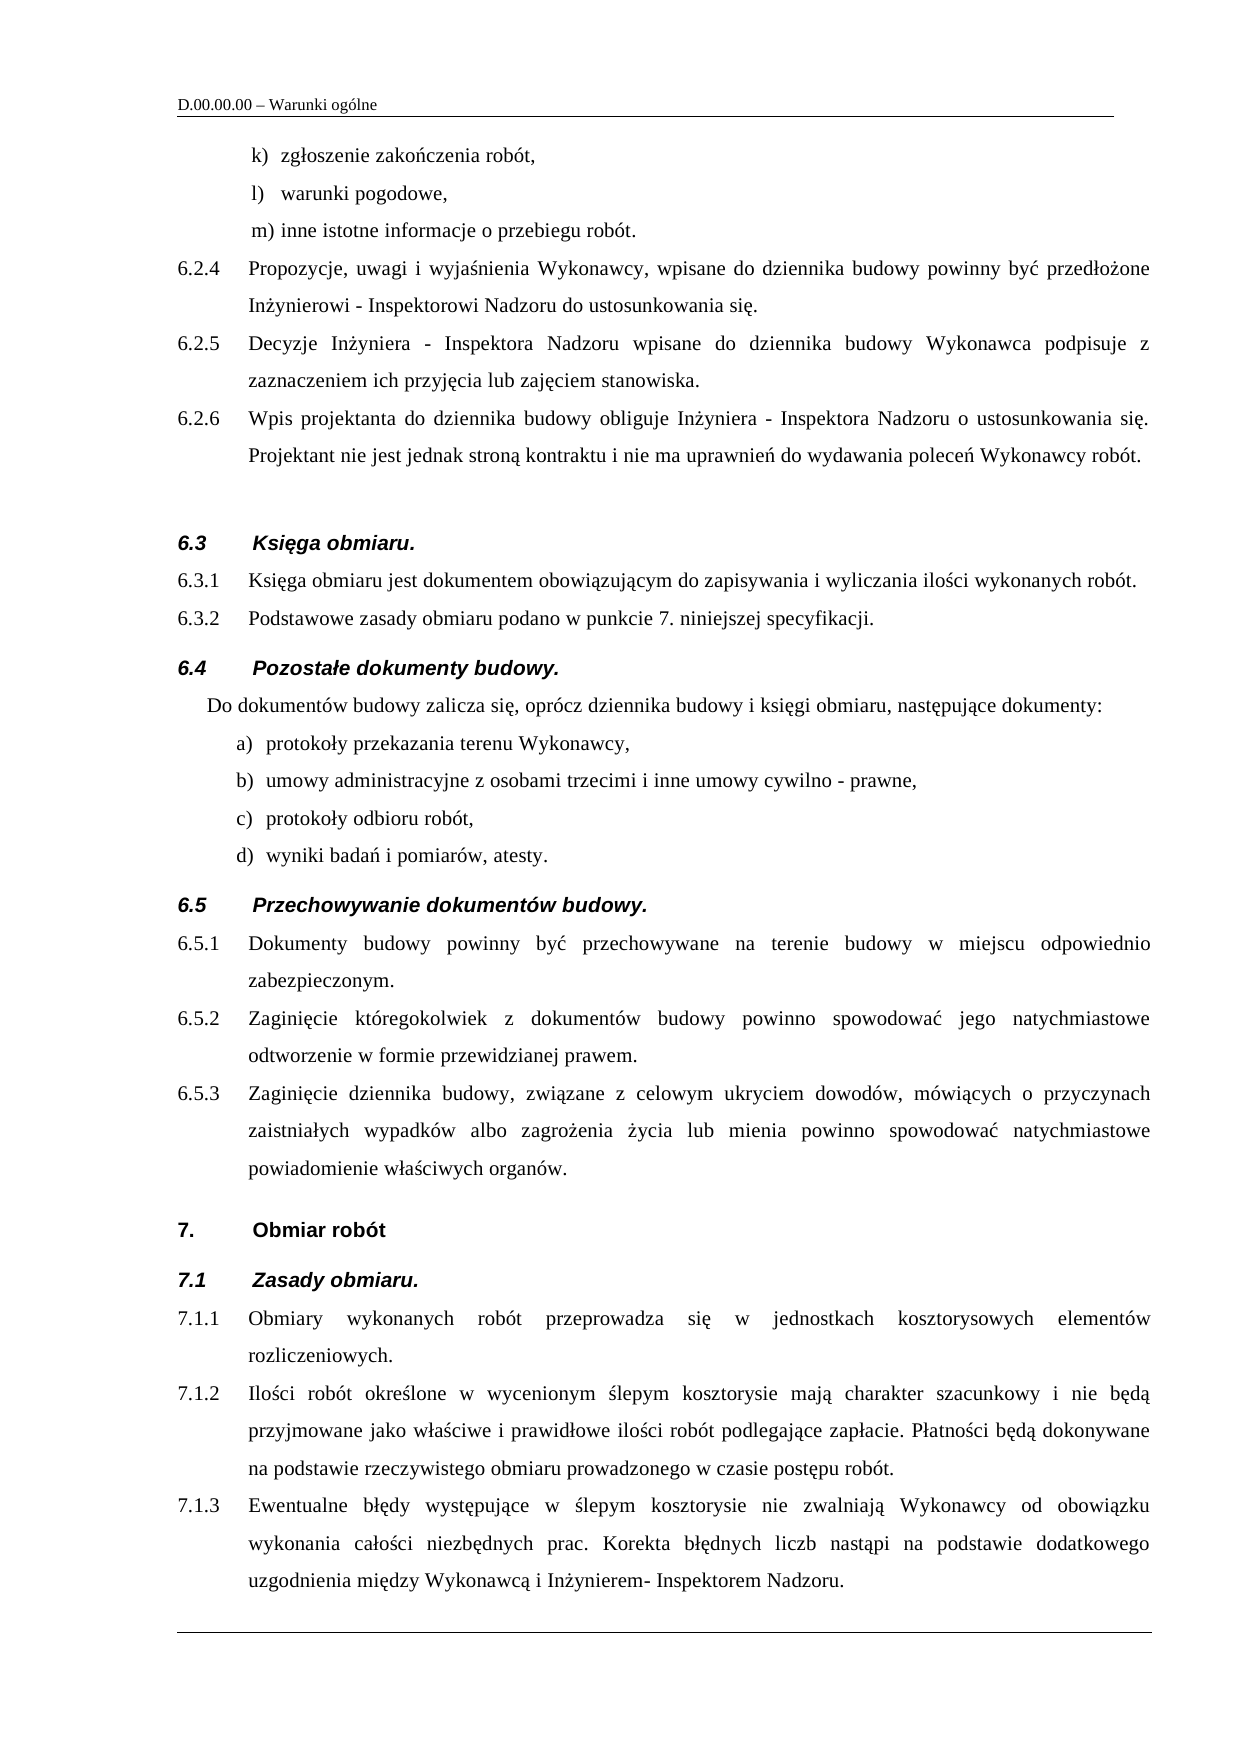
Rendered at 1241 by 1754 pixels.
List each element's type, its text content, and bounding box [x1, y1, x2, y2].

list protokoły odbioru robót, [236, 792, 1152, 830]
subtitle Przechowywanie dokumentów budowy. [177, 880, 1152, 917]
subtitle Ilości robót określone w wycenionym ślepym kosztorysie mają charakter szacunkowy i nie będą przyjmowane jako właściwe i prawidłowe ilości robót podlegające zapłacie. Płatności będą dokonywane na podstawie rzeczywistego obmiaru prowadzonego w czasie postępu robót. [177, 1367, 1152, 1480]
subtitle Decyzje Inżyniera - Inspektora Nadzoru wpisane do dziennika budowy Wykonawca podpisuje z zaznaczeniem ich przyjęcia lub zajęciem stanowiska. [177, 317, 1152, 392]
list warunki pogodowe, [251, 167, 1152, 205]
text Do dokumentów budowy zalicza się, oprócz dziennika budowy i księgi obmiaru, następujące dokumenty: [177, 680, 1152, 717]
list protokoły przekazania terenu Wykonawcy, [236, 717, 1152, 755]
subtitle Pozostałe dokumenty budowy. [177, 642, 1152, 680]
subtitle Zaginięcie dziennika budowy, związane z celowym ukryciem dowodów, mówiących o przyczynach zaistniałych wypadków albo zagrożenia życia lub mienia powinno spowodować natychmiastowe powiadomienie właściwych organów. [177, 1067, 1152, 1180]
subtitle Księga obmiaru. [177, 517, 1152, 555]
subtitle Zaginięcie któregokolwiek z dokumentów budowy powinno spowodować jego natychmiastowe odtworzenie w formie przewidzianej prawem. [177, 992, 1152, 1067]
subtitle Ewentualne błędy występujące w ślepym kosztorysie nie zwalniają Wykonawcy od obowiązku wykonania całości niezbędnych prac. Korekta błędnych liczb nastąpi na podstawie dodatkowego uzgodnienia między Wykonawcą i Inżynierem- Inspektorem Nadzoru. [177, 1480, 1152, 1592]
subtitle Wpis projektanta do dziennika budowy obliguje Inżyniera - Inspektora Nadzoru o ustosunkowania się. Projektant nie jest jednak stroną kontraktu i nie ma uprawnień do wydawania poleceń Wykonawcy robót. [177, 392, 1152, 467]
list zgłoszenie zakończenia robót, [251, 130, 1152, 167]
subtitle Dokumenty budowy powinny być przechowywane na terenie budowy w miejscu odpowiednio zabezpieczonym. [177, 917, 1152, 992]
subtitle Zasady obmiaru. [177, 1255, 1152, 1292]
list wyniki badań i pomiarów, atesty. [236, 830, 1152, 867]
subtitle Księga obmiaru jest dokumentem obowiązującym do zapisywania i wyliczania ilości wykonanych robót. [177, 555, 1152, 592]
subtitle Obmiary wykonanych robót przeprowadza się w jednostkach kosztorysowych elementów rozliczeniowych. [177, 1292, 1152, 1367]
subtitle Propozycje, uwagi i wyjaśnienia Wykonawcy, wpisane do dziennika budowy powinny być przedłożone Inżynierowi - Inspektorowi Nadzoru do ustosunkowania się. [177, 242, 1152, 317]
subtitle Obmiar robót [177, 1205, 1152, 1242]
list umowy administracyjne z osobami trzecimi i inne umowy cywilno - prawne, [236, 755, 1152, 792]
list inne istotne informacje o przebiegu robót. [251, 205, 1152, 242]
subtitle Podstawowe zasady obmiaru podano w punkcie 7. niniejszej specyfikacji. [177, 592, 1152, 630]
